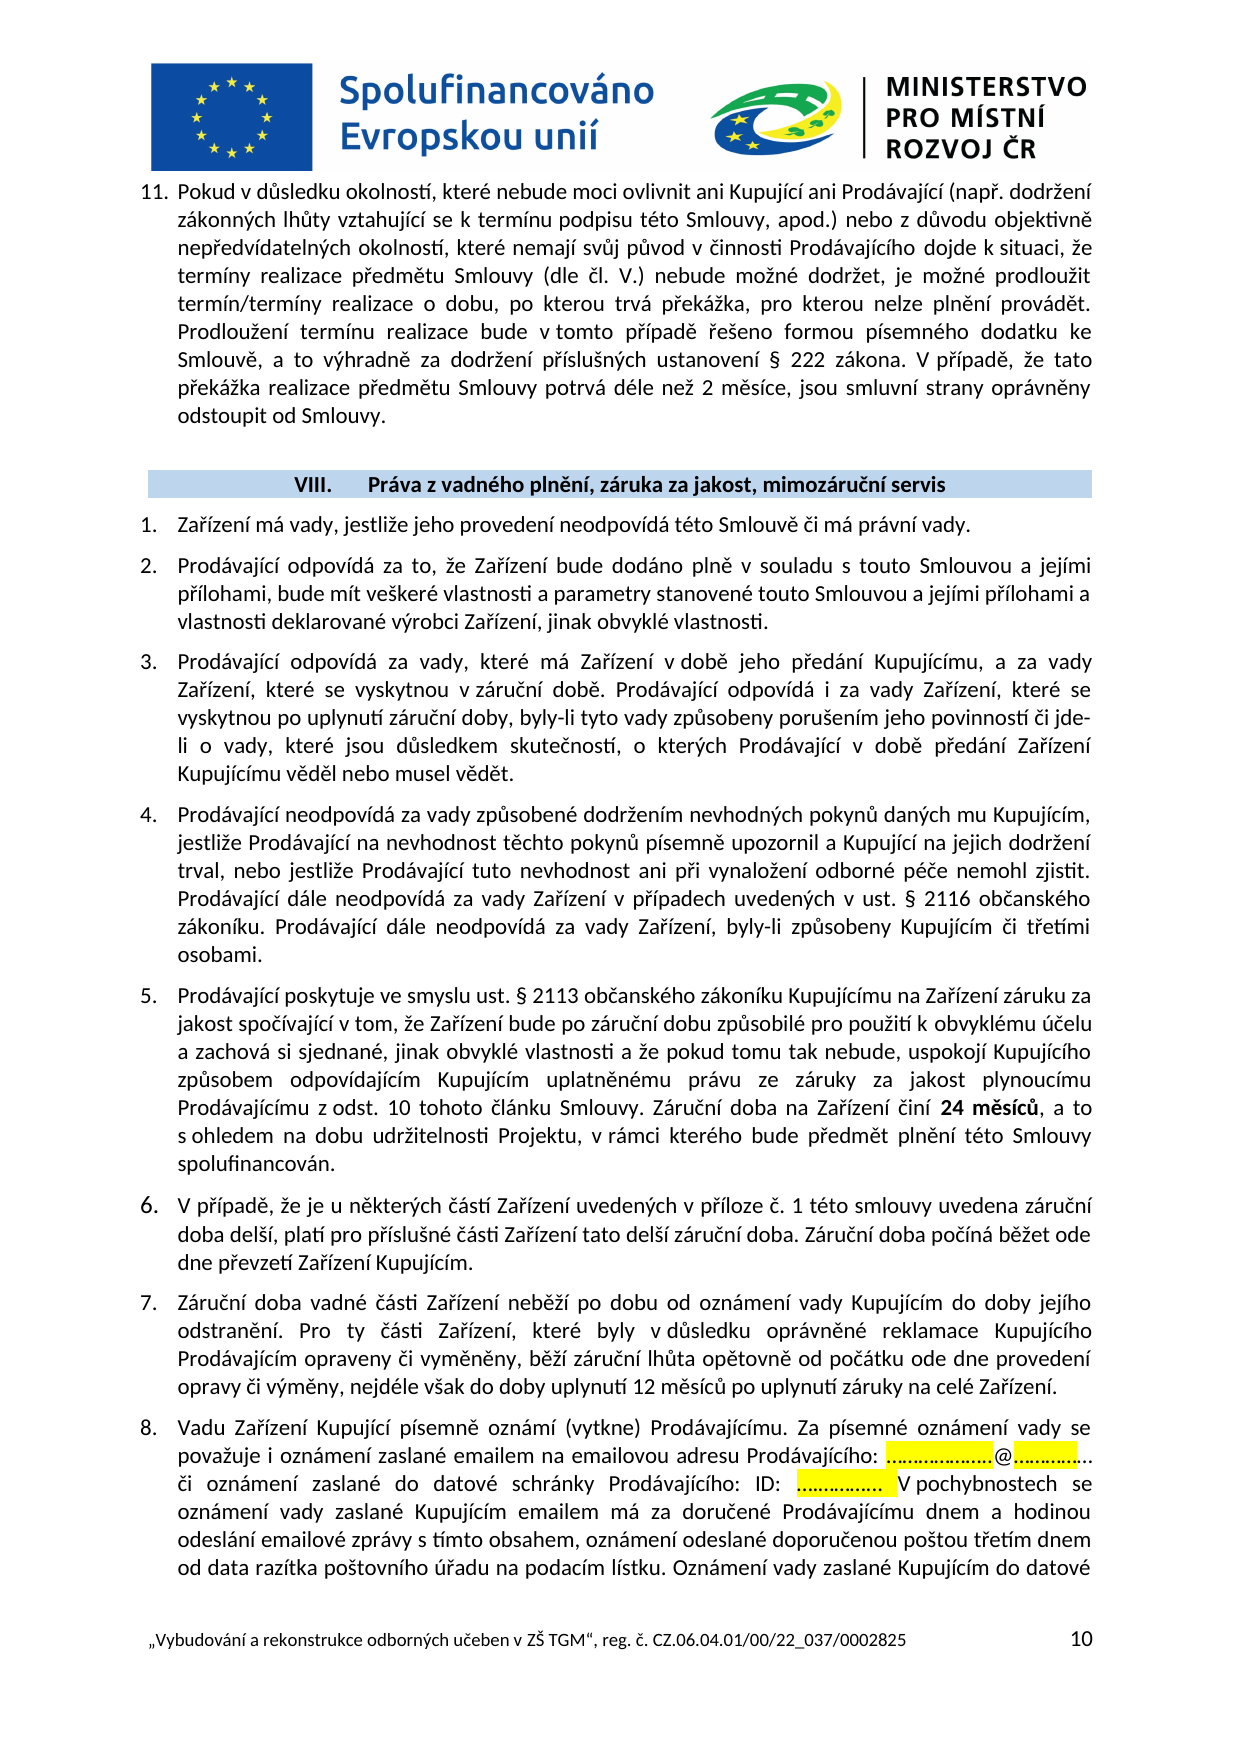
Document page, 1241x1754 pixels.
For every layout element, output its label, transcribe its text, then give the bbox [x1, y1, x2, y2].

list Prodávající odpovídá za vady, které má Zařízení v době jeho předání Kupujícímu, a za vady Zařízení, které se vyskytnou v záruční době. Prodávající odpovídá i za vady Zařízení, které se vyskytnou po uplynutí záruční doby, byly-li tyto vady způsobeny porušením jeho povinností či jde-li o vady, které jsou důsledkem skutečností, o kterých Prodávající v době předání Zařízení Kupujícímu věděl nebo musel vědět. [140, 647, 1092, 788]
list Pokud v důsledku okolností, které nebude moci ovlivnit ani Kupující ani Prodávající (např. dodržení zákonných lhůty vztahující se k termínu podpisu této Smlouvy, apod.) nebo z důvodu objektivně nepředvídatelných okolností, které nemají svůj původ v činnosti Prodávajícího dojde k situaci, že termíny realizace předmětu Smlouvy (dle čl. V.) nebude možné dodržet, je možné prodloužit termín/termíny realizace o dobu, po kterou trvá překážka, pro kterou nelze plnění provádět. Prodloužení termínu realizace bude v tomto případě řešeno formou písemného dodatku ke Smlouvě, a to výhradně za dodržení příslušných ustanovení § 222 zákona. V případě, že tato překážka realizace předmětu Smlouvy potrvá déle než 2 měsíce, jsou smluvní strany oprávněny odstoupit od Smlouvy. [140, 177, 1092, 429]
list Práva z vadného plnění, záruka za jakost, mimozáruční servis [148, 470, 1092, 498]
list Zařízení má vady, jestliže jeho provedení neodpovídá této Smlouvě či má právní vady. [140, 510, 1092, 538]
list Prodávající poskytuje ve smyslu ust. § 2113 občanského zákoníku Kupujícímu na Zařízení záruku za jakost spočívající v tom, že Zařízení bude po záruční dobu způsobilé pro použití k obvyklému účelu a zachová si sjednané, jinak obvyklé vlastnosti a že pokud tomu tak nebude, uspokojí Kupujícího způsobem odpovídajícím Kupujícím uplatněnému právu ze záruky za jakost plynoucímu Prodávajícímu z odst. 10 tohoto článku Smlouvy. Záruční doba na Zařízení činí 24 měsíců, a to s ohledem na dobu udržitelnosti Projektu, v rámci kterého bude předmět plnění této Smlouvy spolufinancován. [140, 981, 1092, 1177]
list Prodávající neodpovídá za vady způsobené dodržením nevhodných pokynů daných mu Kupujícím, jestliže Prodávající na nevhodnost těchto pokynů písemně upozornil a Kupující na jejich dodržení trval, nebo jestliže Prodávající tuto nevhodnost ani při vynaložení odborné péče nemohl zjistit. Prodávající dále neodpovídá za vady Zařízení v případech uvedených v ust. § 2116 občanského zákoníku. Prodávající dále neodpovídá za vady Zařízení, byly-li způsobeny Kupujícím či třetími osobami. [140, 800, 1092, 968]
list Prodávající odpovídá za to, že Zařízení bude dodáno plně v souladu s touto Smlouvou a jejími přílohami, bude mít veškeré vlastnosti a parametry stanovené touto Smlouvou a jejími přílohami a vlastnosti deklarované výrobci Zařízení, jinak obvyklé vlastnosti. [140, 551, 1092, 635]
list V případě, že je u některých částí Zařízení uvedených v příloze č. 1 této smlouvy uvedena záruční doba delší, platí pro příslušné části Zařízení tato delší záruční doba. Záruční doba počíná běžet ode dne převzetí Zařízení Kupujícím. [140, 1189, 1092, 1276]
list Záruční doba vadné části Zařízení neběží po dobu od oznámení vady Kupujícím do doby jejího odstranění. Pro ty části Zařízení, které byly v důsledku oprávněné reklamace Kupujícího Prodávajícím opraveny či vyměněny, běží záruční lhůta opětovně od počátku ode dne provedení opravy či výměny, nejdéle však do doby uplynutí 12 měsíců po uplynutí záruky na celé Zařízení. [140, 1288, 1092, 1401]
picture [148, 61, 1088, 171]
